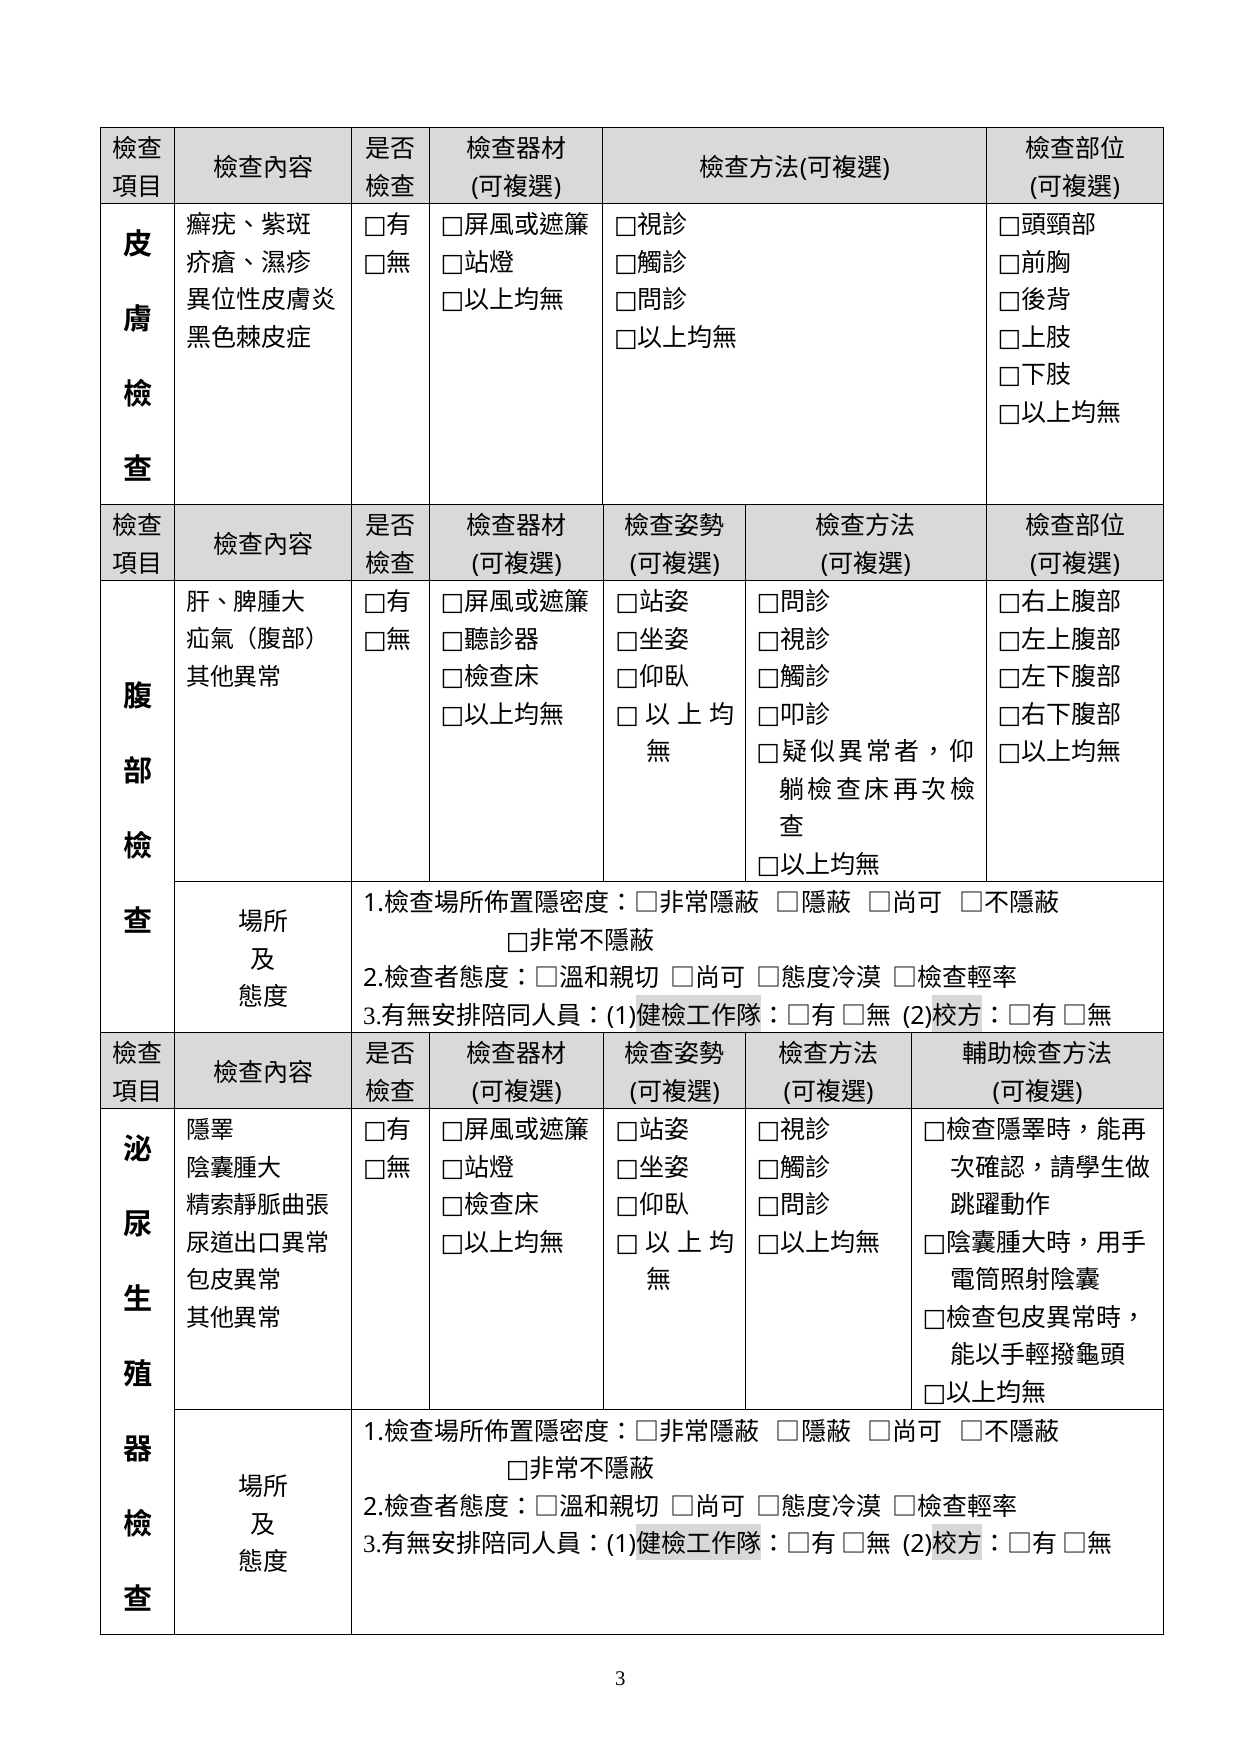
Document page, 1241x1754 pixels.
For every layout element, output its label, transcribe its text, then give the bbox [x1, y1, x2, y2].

table_cell □視診 □觸診 □問診 □以上均無 [746, 1109, 911, 1409]
table_header 檢查項目 [101, 128, 174, 203]
table_cell 是否檢查 [352, 505, 429, 580]
table_cell 場所 及 態度 [175, 1410, 351, 1634]
table_header 是否檢查 [352, 128, 429, 203]
table_cell 檢查姿勢 (可複選) [604, 1033, 745, 1108]
table_header 檢查部位 (可複選) [987, 128, 1163, 203]
table_cell □有 □無 [352, 204, 429, 504]
table_cell □有 □無 [352, 581, 429, 881]
table_cell □有 □無 [352, 1109, 429, 1409]
table_header 檢查器材 (可複選) [430, 128, 602, 203]
table_cell □站姿 □坐姿 □仰臥 □以上均無 [604, 581, 745, 881]
table_header 檢查內容 [175, 128, 351, 203]
table_cell 檢查項目 [101, 505, 174, 580]
table_cell 肝、脾腫大 疝氣（腹部） 其他異常 [175, 581, 351, 881]
table_cell □檢查隱睪時，能再次確認，請學生做跳躍動作 □陰囊腫大時，用手電筒照射陰囊 □檢查包皮異常時，能以手輕撥龜頭 □以上均無 [912, 1109, 1163, 1409]
table_cell 泌尿生殖器檢查 [101, 1109, 174, 1634]
table_cell 檢查部位 (可複選) [987, 505, 1163, 580]
table_cell □站姿 □坐姿 □仰臥 □以上均無 [604, 1109, 745, 1409]
table_cell □屏風或遮簾 □站燈 □以上均無 [430, 204, 602, 504]
table_cell □頭頸部 □前胸 □後背 □上肢 □下肢 □以上均無 [987, 204, 1163, 504]
table_cell 隱睪 陰囊腫大 精索靜脈曲張 尿道出口異常 包皮異常 其他異常 [175, 1109, 351, 1409]
table_cell 檢查器材 (可複選) [430, 1033, 603, 1108]
table_cell 檢查方法 (可複選) [746, 1033, 911, 1108]
table_cell 1.檢查場所佈置隱密度：□非常隱蔽 □隱蔽 □尚可 □不隱蔽 □非常不隱蔽 2.檢查者態度：□溫和親切 □尚可 □態度冷漠 □檢查輕率 3.有無安排陪同人員：(1)健檢工作隊：□有 □無 (2)校方：□有 □無 [352, 1410, 1163, 1634]
table_cell 檢查姿勢 (可複選) [604, 505, 745, 580]
table_cell 檢查內容 [175, 1033, 351, 1108]
table_header 檢查方法(可複選) [603, 128, 986, 203]
table_cell 檢查項目 [101, 1033, 174, 1108]
table_cell □右上腹部 □左上腹部 □左下腹部 □右下腹部 □以上均無 [987, 581, 1163, 881]
table_cell 癬疣、紫斑 疥瘡、濕疹 異位性皮膚炎 黑色棘皮症 [175, 204, 351, 504]
table_cell 是否檢查 [352, 1033, 429, 1108]
table_cell □問診 □視診 □觸診 □叩診 □疑似異常者，仰躺檢查床再次檢查 □以上均無 [746, 581, 986, 881]
table_cell 場所 及 態度 [175, 882, 351, 1032]
table_cell 檢查器材 (可複選) [430, 505, 603, 580]
table_cell 檢查方法 (可複選) [746, 505, 986, 580]
table_cell 皮膚檢查 [101, 204, 174, 504]
table_cell 腹部檢查 [101, 581, 174, 1032]
table_cell 檢查內容 [175, 505, 351, 580]
table_cell 輔助檢查方法 (可複選) [912, 1033, 1163, 1108]
table_cell □視診 □觸診 □問診 □以上均無 [603, 204, 986, 504]
table_cell 1.檢查場所佈置隱密度：□非常隱蔽 □隱蔽 □尚可 □不隱蔽 □非常不隱蔽 2.檢查者態度：□溫和親切 □尚可 □態度冷漠 □檢查輕率 3.有無安排陪同人員：(1)健檢工作隊：□有 □無 (2)校方：□有 □無 [352, 882, 1163, 1032]
table_cell □屏風或遮簾 □聽診器 □檢查床 □以上均無 [430, 581, 603, 881]
table_cell □屏風或遮簾 □站燈 □檢查床 □以上均無 [430, 1109, 603, 1409]
